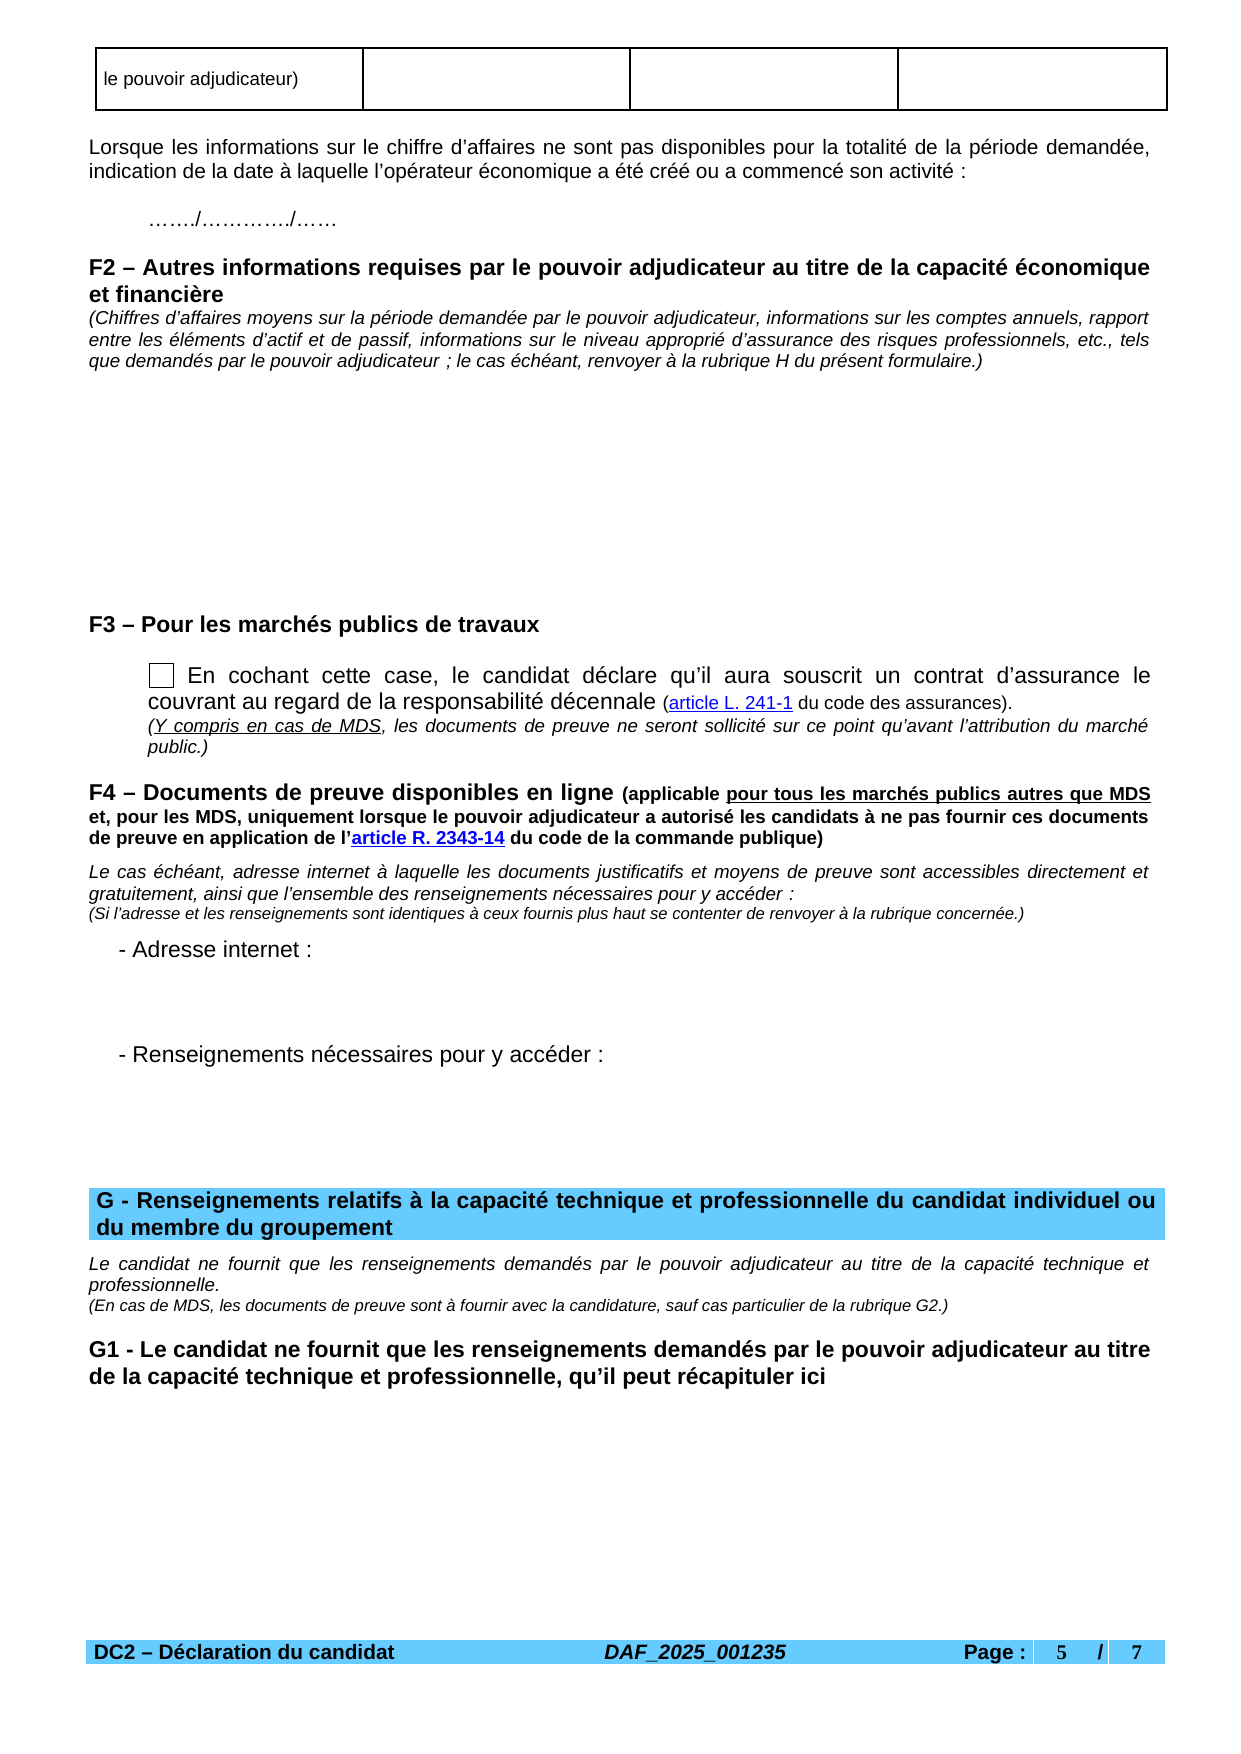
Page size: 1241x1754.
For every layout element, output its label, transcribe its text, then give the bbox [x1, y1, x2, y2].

table_header G - Renseignements relatifs à la capacité technique et professionnelle du candidat individuel ou du membre du groupement [89, 1188, 1165, 1240]
text F4 – Documents de preuve disponibles en ligne (applicable pour tous les marchés publics autres que MDS et, pour les MDS, uniquement lorsque le pouvoir adjudicateur a autorisé les candidats à ne pas fournir ces documents de preuve en application de l’article R. 2343-14 du code de la commande publique) [89, 779, 1152, 848]
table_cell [97, 49, 362, 108]
text F3 – Pour les marchés publics de travaux [89, 611, 1152, 638]
text Le candidat ne fournit que les renseignements demandés par le pouvoir adjudicateur au titre de la capacité technique et professionnelle. [89, 1253, 1152, 1296]
text - Adresse internet : [118, 936, 1152, 962]
text (Chiffres d’affaires moyens sur la période demandée par le pouvoir adjudicateur, informations sur les comptes annuels, rapport entre les éléments d’actif et de passif, informations sur le niveau approprié d’assurance des risques professionnels, etc., tels que demandés par le pouvoir adjudicateur ; le cas échéant, renvoyer à la rubrique H du présent formulaire.) [89, 307, 1152, 372]
table_cell % [631, 49, 897, 108]
text ……./…………./…… [148, 206, 1152, 230]
text (En cas de MDS, les documents de preuve sont à fournir avec la candidature, sauf cas particulier de la rubrique G2.) [89, 1296, 1152, 1315]
text (Y compris en cas de MDS, les documents de preuve ne seront sollicité sur ce point qu’avant l’attribution du marché public.) [148, 714, 1152, 757]
text Le cas échéant, adresse internet à laquelle les documents justificatifs et moyens de preuve sont accessibles directement et gratuitement, ainsi que l’ensemble des renseignements nécessaires pour y accéder : [89, 861, 1152, 904]
table_cell % [899, 49, 1166, 108]
text Lorsque les informations sur le chiffre d’affaires ne sont pas disponibles pour la totalité de la période demandée, indication de la date à laquelle l’opérateur économique a été créé ou a commencé son activité : [89, 134, 1152, 182]
text G1 - Le candidat ne fournit que les renseignements demandés par le pouvoir adjudicateur au titre de la capacité technique et professionnelle, qu’il peut récapituler ici [89, 1336, 1152, 1389]
text (Si l’adresse et les renseignements sont identiques à ceux fournis plus haut se contenter de renvoyer à la rubrique concernée.) [89, 904, 1152, 923]
table_cell % [364, 49, 629, 108]
text - Renseignements nécessaires pour y accéder : [118, 1041, 1152, 1068]
text F2 – Autres informations requises par le pouvoir adjudicateur au titre de la capacité économique et financière [89, 254, 1152, 307]
text En cochant cette case, le candidat déclare qu’il aura souscrit un contrat d’assurance le couvrant au regard de la responsabilité décennale (article L. 241-1 du code des assurances). [148, 662, 1152, 714]
